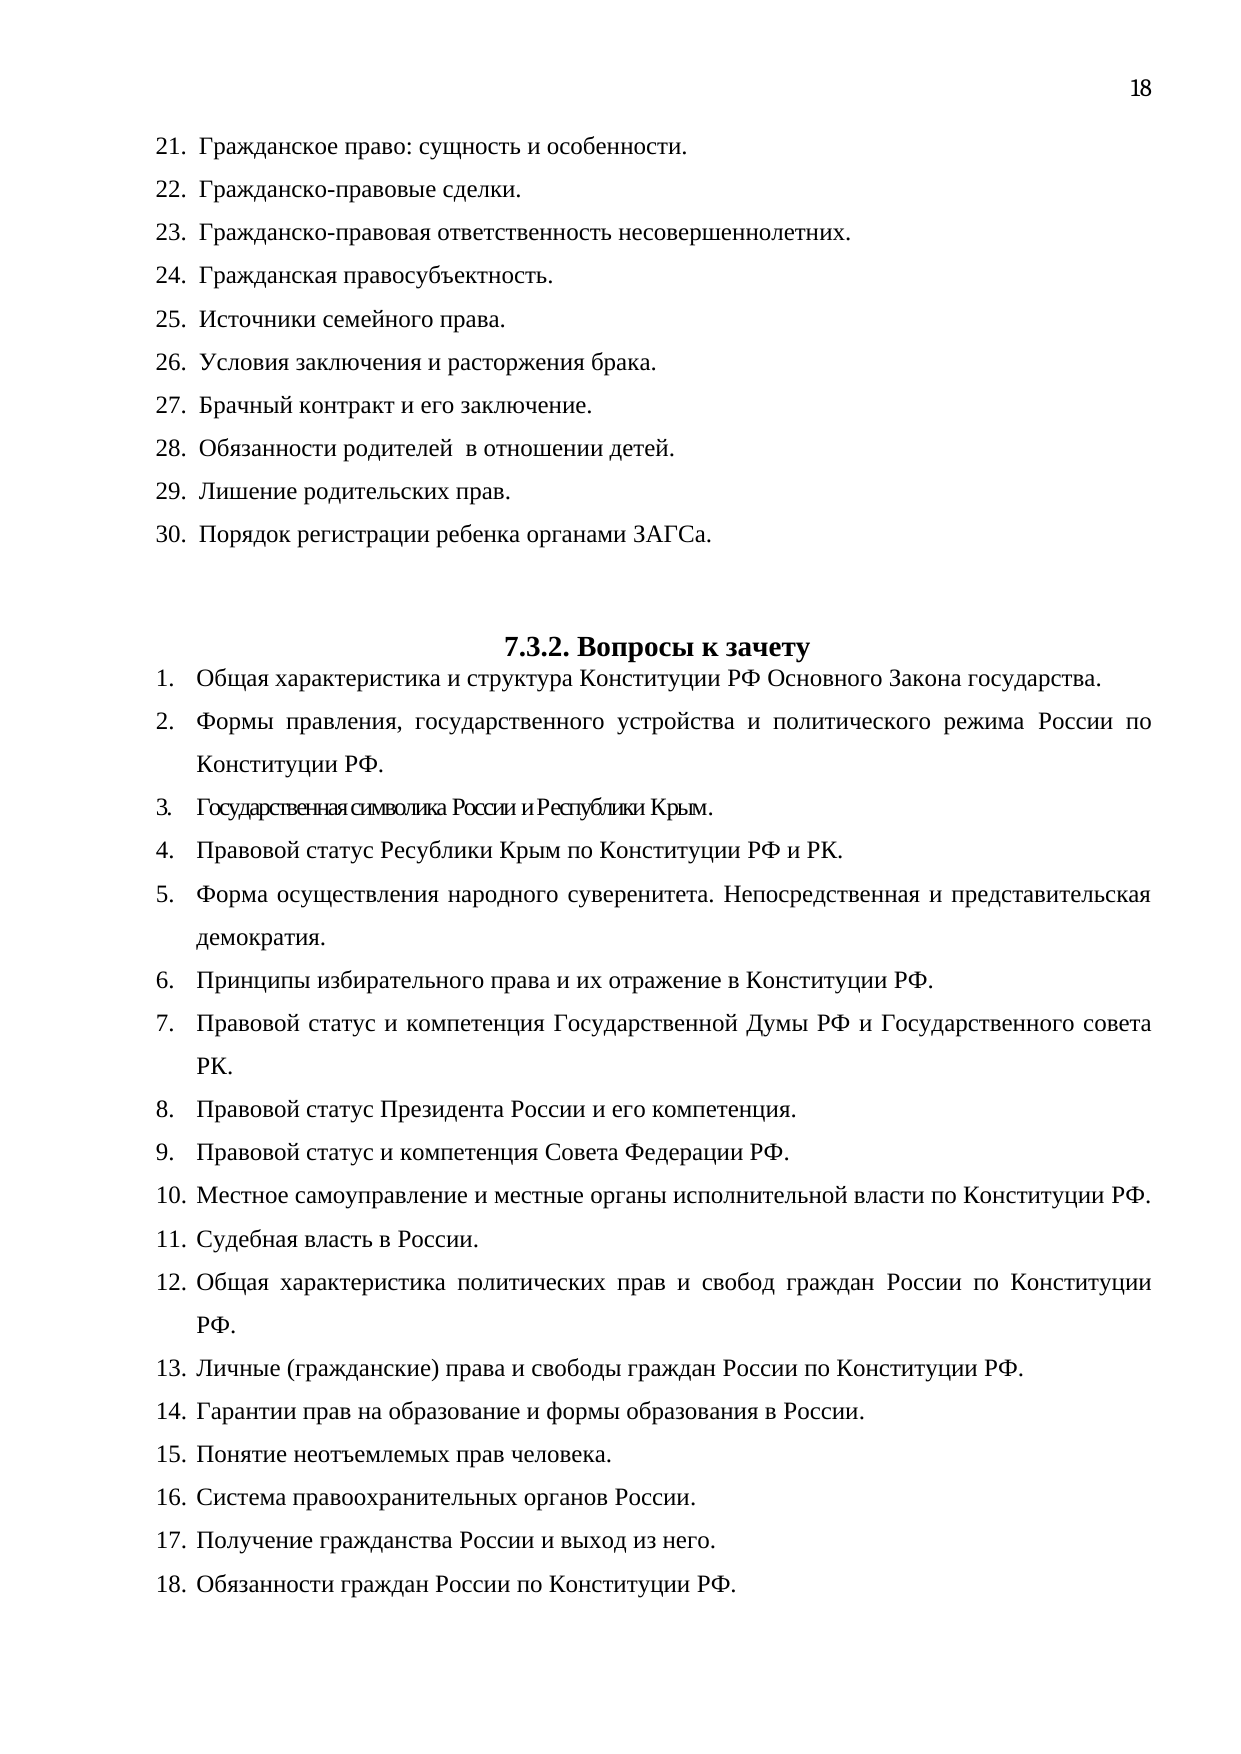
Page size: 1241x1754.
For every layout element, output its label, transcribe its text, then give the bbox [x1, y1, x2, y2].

list Гражданско-правовая ответственность несовершеннолетних. [155, 217, 1152, 246]
list Правовой статус и компетенция Государственной Думы РФ и Государственного совета РК. [156, 1008, 1152, 1080]
list Обязанности граждан России по Конституции РФ. [156, 1569, 1152, 1597]
list Правовой статус и компетенция Совета Федерации РФ. [156, 1137, 1152, 1166]
list Гражданская правосубъектность. [155, 261, 1152, 289]
list Личные (гражданские) права и свободы граждан России по Конституции РФ. [156, 1353, 1152, 1382]
list Брачный контракт и его заключение. [155, 390, 1152, 419]
list Понятие неотъемлемых прав человека. [156, 1439, 1152, 1468]
list Правовой статус Ресублики Крым по Конституции РФ и РК. [156, 836, 1152, 864]
list Судебная власть в России. [156, 1224, 1152, 1252]
list Принципы избирательного права и их отражение в Конституции РФ. [156, 965, 1152, 994]
text 7.3.2. Вопросы к зачету [162, 629, 1152, 663]
list Общая характеристика политических прав и свобод граждан России по Конституции РФ. [156, 1267, 1152, 1339]
list Государственная символика России и Республики Крым. [156, 792, 1152, 821]
list Формы правления, государственного устройства и политического режима России по Конституции РФ. [156, 706, 1152, 778]
list Местное самоуправление и местные органы исполнительной власти по Конституции РФ. [156, 1181, 1152, 1209]
list Обязанности родителей в отношении детей. [155, 433, 1152, 462]
list Источники семейного права. [155, 304, 1152, 332]
list Гражданско-правовые сделки. [155, 174, 1152, 203]
list Условия заключения и расторжения брака. [155, 347, 1152, 376]
list Система правоохранительных органов России. [156, 1482, 1152, 1511]
list Лишение родительских прав. [155, 476, 1152, 505]
list Получение гражданства России и выход из него. [156, 1526, 1152, 1554]
list Форма осуществления народного суверенитета. Непосредственная и представительская демократия. [156, 879, 1152, 951]
list Порядок регистрации ребенка органами ЗАГСа. [155, 519, 1152, 548]
list Гарантии прав на образование и формы образования в России. [156, 1396, 1152, 1425]
list Гражданское право: сущность и особенности. [155, 131, 1152, 160]
list Правовой статус Президента России и его компетенция. [156, 1094, 1152, 1123]
list Общая характеристика и структура Конституции РФ Основного Закона государства. [156, 663, 1152, 692]
